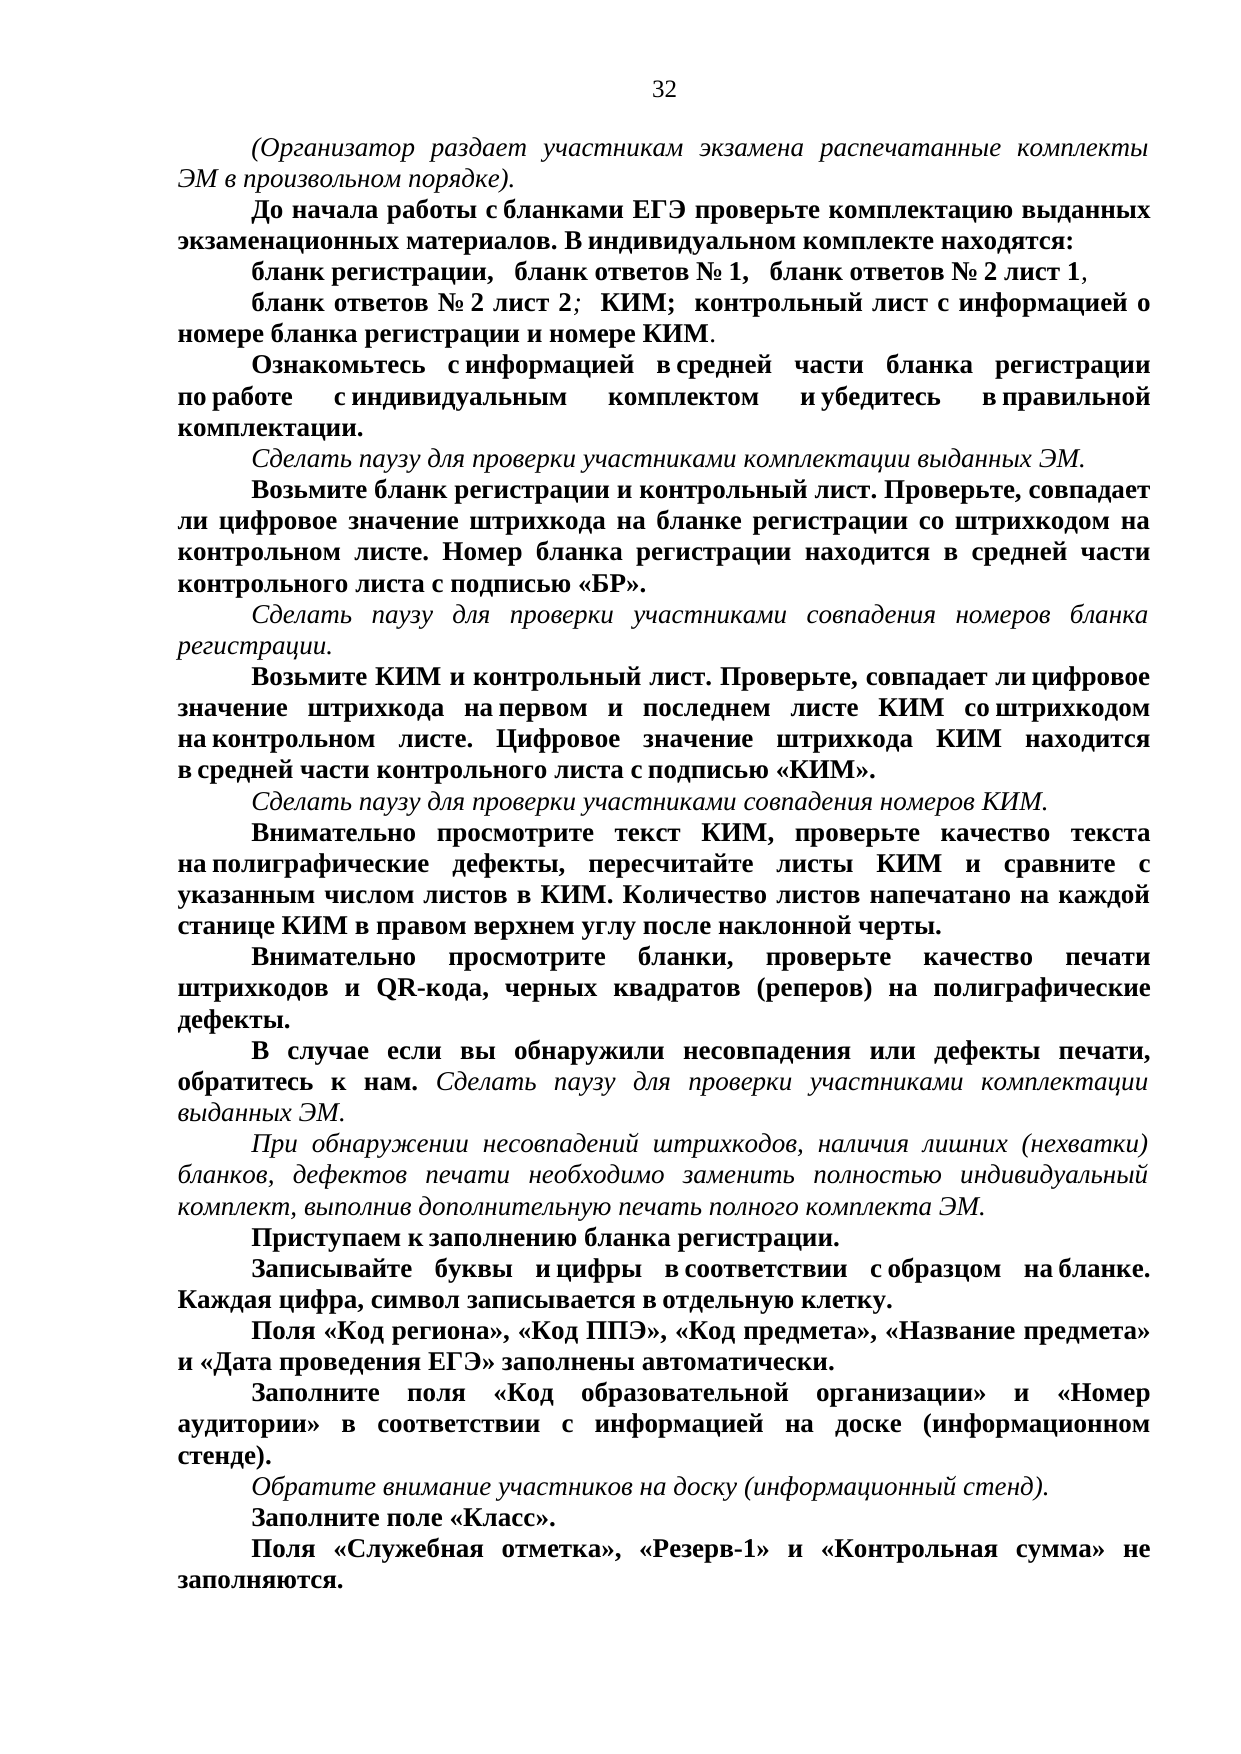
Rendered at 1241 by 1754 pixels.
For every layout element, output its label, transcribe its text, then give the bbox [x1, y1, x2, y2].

text бланк ответов № 2 лист 2; КИМ; контрольный лист с информацией о номере бланка регистрации и номере КИМ. [177, 286, 1152, 349]
text Поля «Служебная отметка», «Резерв-1» и «Контрольная сумма» не заполняются. [177, 1532, 1152, 1594]
text Внимательно просмотрите текст КИМ, проверьте качество текста на полиграфические дефекты, пересчитайте листы КИМ и сравните с указанным числом листов в КИМ. Количество листов напечатано на каждой станице КИМ в правом верхнем углу после наклонной черты. [177, 816, 1152, 940]
text Внимательно просмотрите бланки, проверьте качество печати штрихкодов и QR-кода, черных квадратов (реперов) на полиграфические дефекты. [177, 940, 1152, 1034]
text (Организатор раздает участникам экзамена распечатанные комплекты ЭМ в произвольном порядке). [177, 131, 1152, 193]
text бланк регистрации, бланк ответов № 1, бланк ответов № 2 лист 1, [177, 255, 1152, 286]
text Записывайте буквы и цифры в соответствии с образцом на бланке. Каждая цифра, символ записывается в отдельную клетку. [177, 1252, 1152, 1314]
text Сделать паузу для проверки участниками комплектации выданных ЭМ. [177, 442, 1152, 473]
text Возьмите бланк регистрации и контрольный лист. Проверьте, совпадает ли цифровое значение штрихкода на бланке регистрации со штрихкодом на контрольном листе. Номер бланка регистрации находится в средней части контрольного листа с подписью «БР». [177, 473, 1152, 598]
text Заполните поля «Код образовательной организации» и «Номер аудитории» в соответствии с информацией на доске (информационном стенде). [177, 1376, 1152, 1470]
text Обратите внимание участников на доску (информационный стенд). [177, 1470, 1152, 1501]
text До начала работы с бланками ЕГЭ проверьте комплектацию выданных экзаменационных материалов. В индивидуальном комплекте находятся: [177, 193, 1152, 255]
text Заполните поле «Класс». [177, 1501, 1152, 1532]
text Сделать паузу для проверки участниками совпадения номеров бланка регистрации. [177, 598, 1152, 660]
text Поля «Код региона», «Код ППЭ», «Код предмета», «Название предмета» и «Дата проведения ЕГЭ» заполнены автоматически. [177, 1314, 1152, 1376]
text В случае если вы обнаружили несовпадения или дефекты печати, обратитесь к нам. Сделать паузу для проверки участниками комплектации выданных ЭМ. [177, 1034, 1152, 1127]
text Приступаем к заполнению бланка регистрации. [177, 1221, 1152, 1252]
text Возьмите КИМ и контрольный лист. Проверьте, совпадает ли цифровое значение штрихкода на первом и последнем листе КИМ со штрихкодом на контрольном листе. Цифровое значение штрихкода КИМ находится в средней части контрольного листа с подписью «КИМ». [177, 660, 1152, 785]
text При обнаружении несовпадений штрихкодов, наличия лишних (нехватки) бланков, дефектов печати необходимо заменить полностью индивидуальный комплект, выполнив дополнительную печать полного комплекта ЭМ. [177, 1127, 1152, 1221]
text Ознакомьтесь с информацией в средней части бланка регистрации по работе с индивидуальным комплектом и убедитесь в правильной комплектации. [177, 349, 1152, 442]
text Сделать паузу для проверки участниками совпадения номеров КИМ. [177, 785, 1152, 816]
